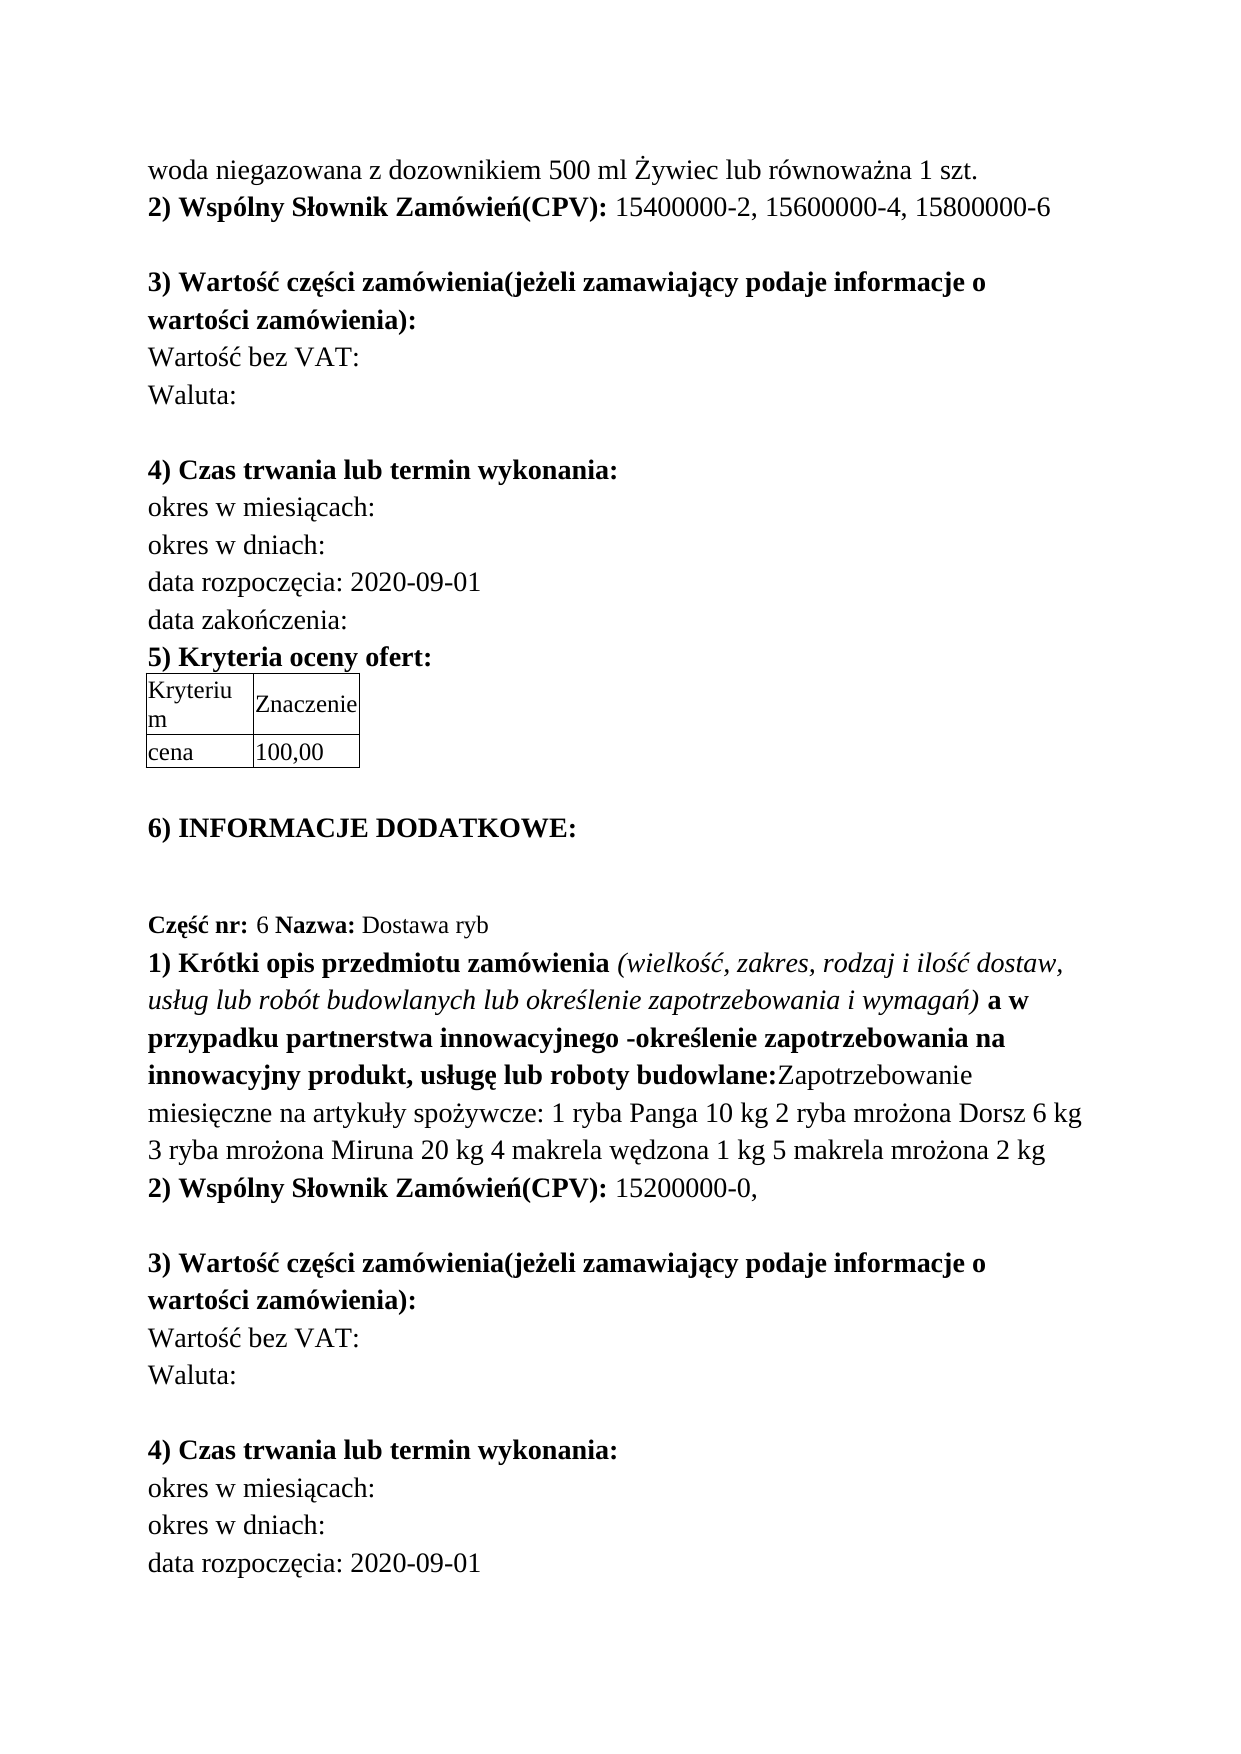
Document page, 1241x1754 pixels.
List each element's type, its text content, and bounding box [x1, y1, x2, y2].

text 6) INFORMACJE DODATKOWE: [148, 768, 1093, 881]
table_cell cena [147, 735, 253, 767]
table_header 6 [255, 909, 273, 941]
table_header Nazwa: [273, 909, 360, 941]
table_cell 100,00 [254, 735, 359, 767]
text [148, 941, 1093, 1578]
table_header Znaczenie [254, 674, 359, 734]
table_header Dostawa ryb [360, 909, 495, 941]
table_header Kryterium [147, 674, 253, 734]
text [148, 148, 1093, 673]
table_header Część nr: [146, 909, 254, 941]
